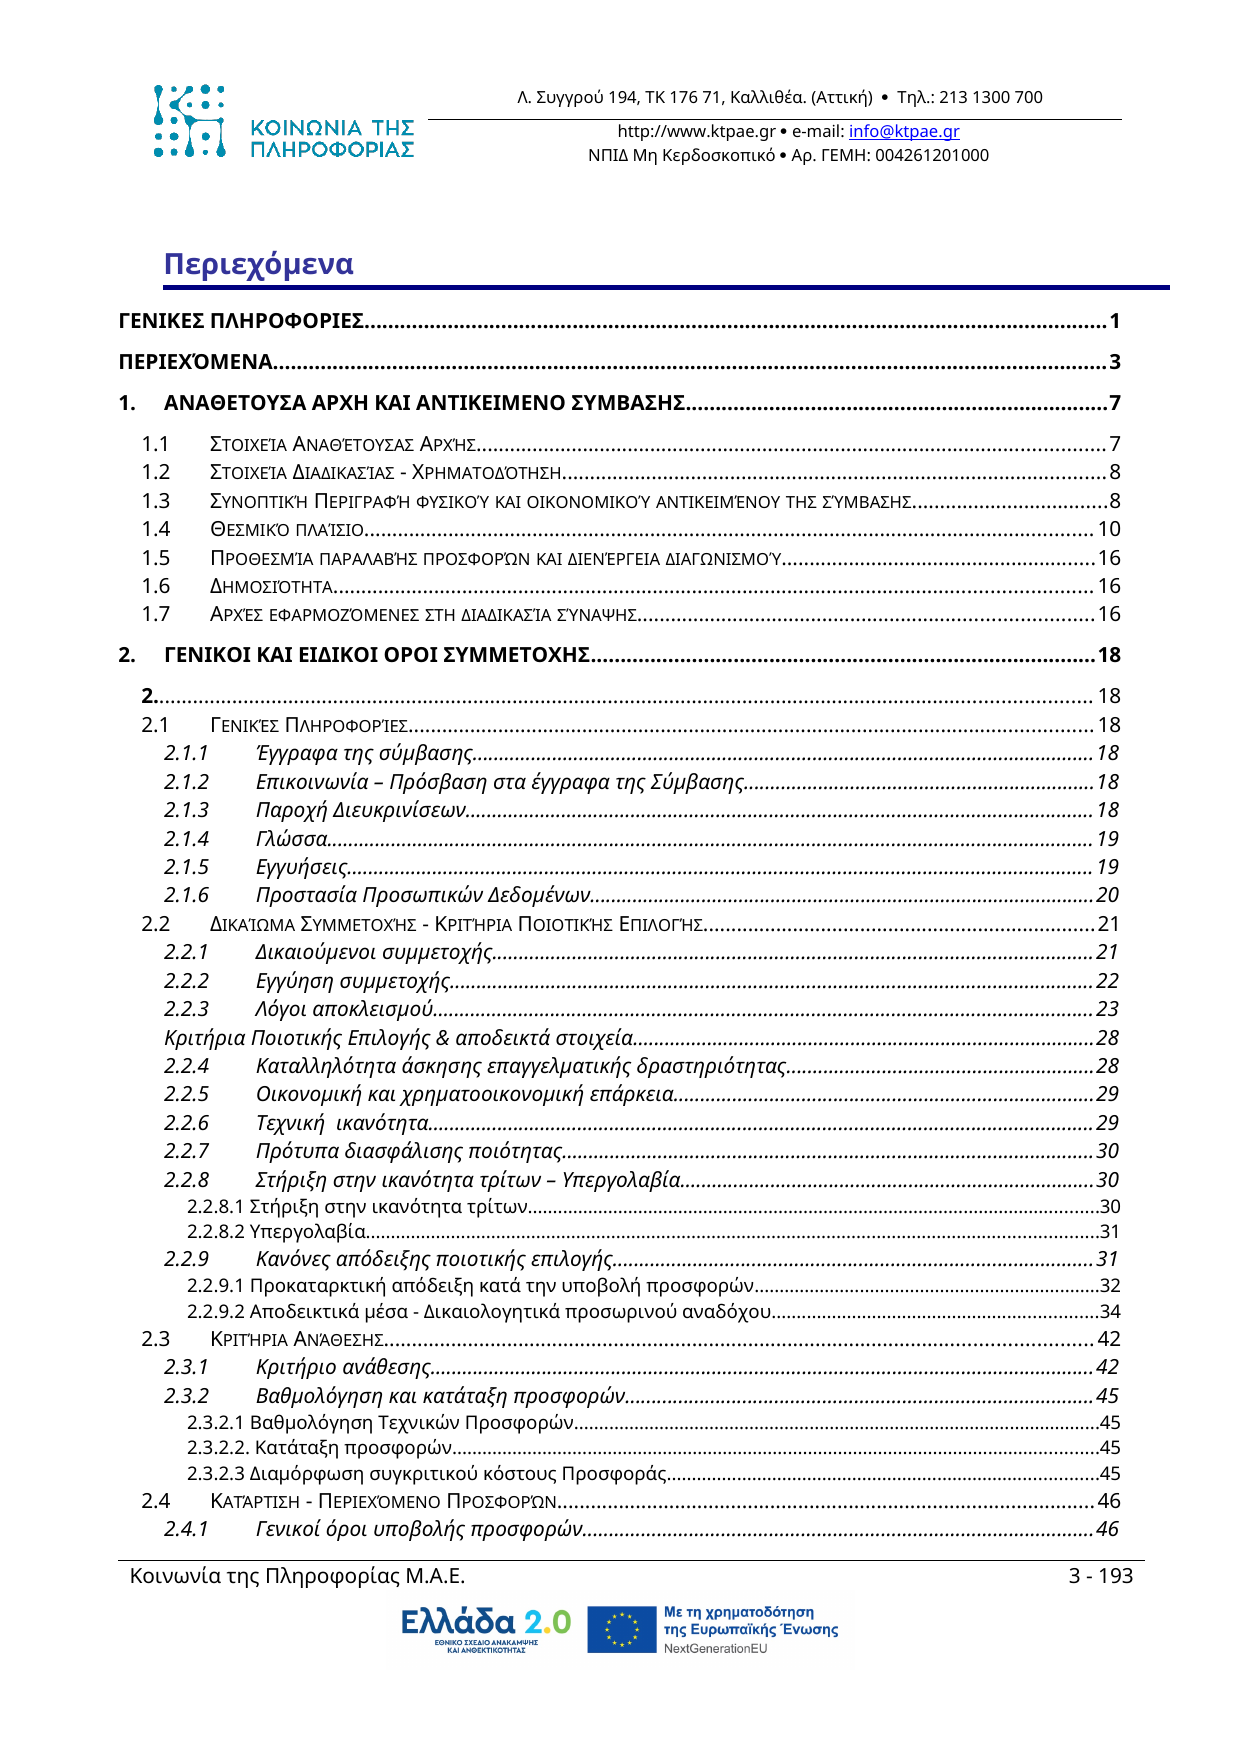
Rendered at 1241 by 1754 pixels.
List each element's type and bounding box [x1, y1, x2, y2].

picture [140, 75, 429, 164]
picture [386, 1590, 855, 1670]
